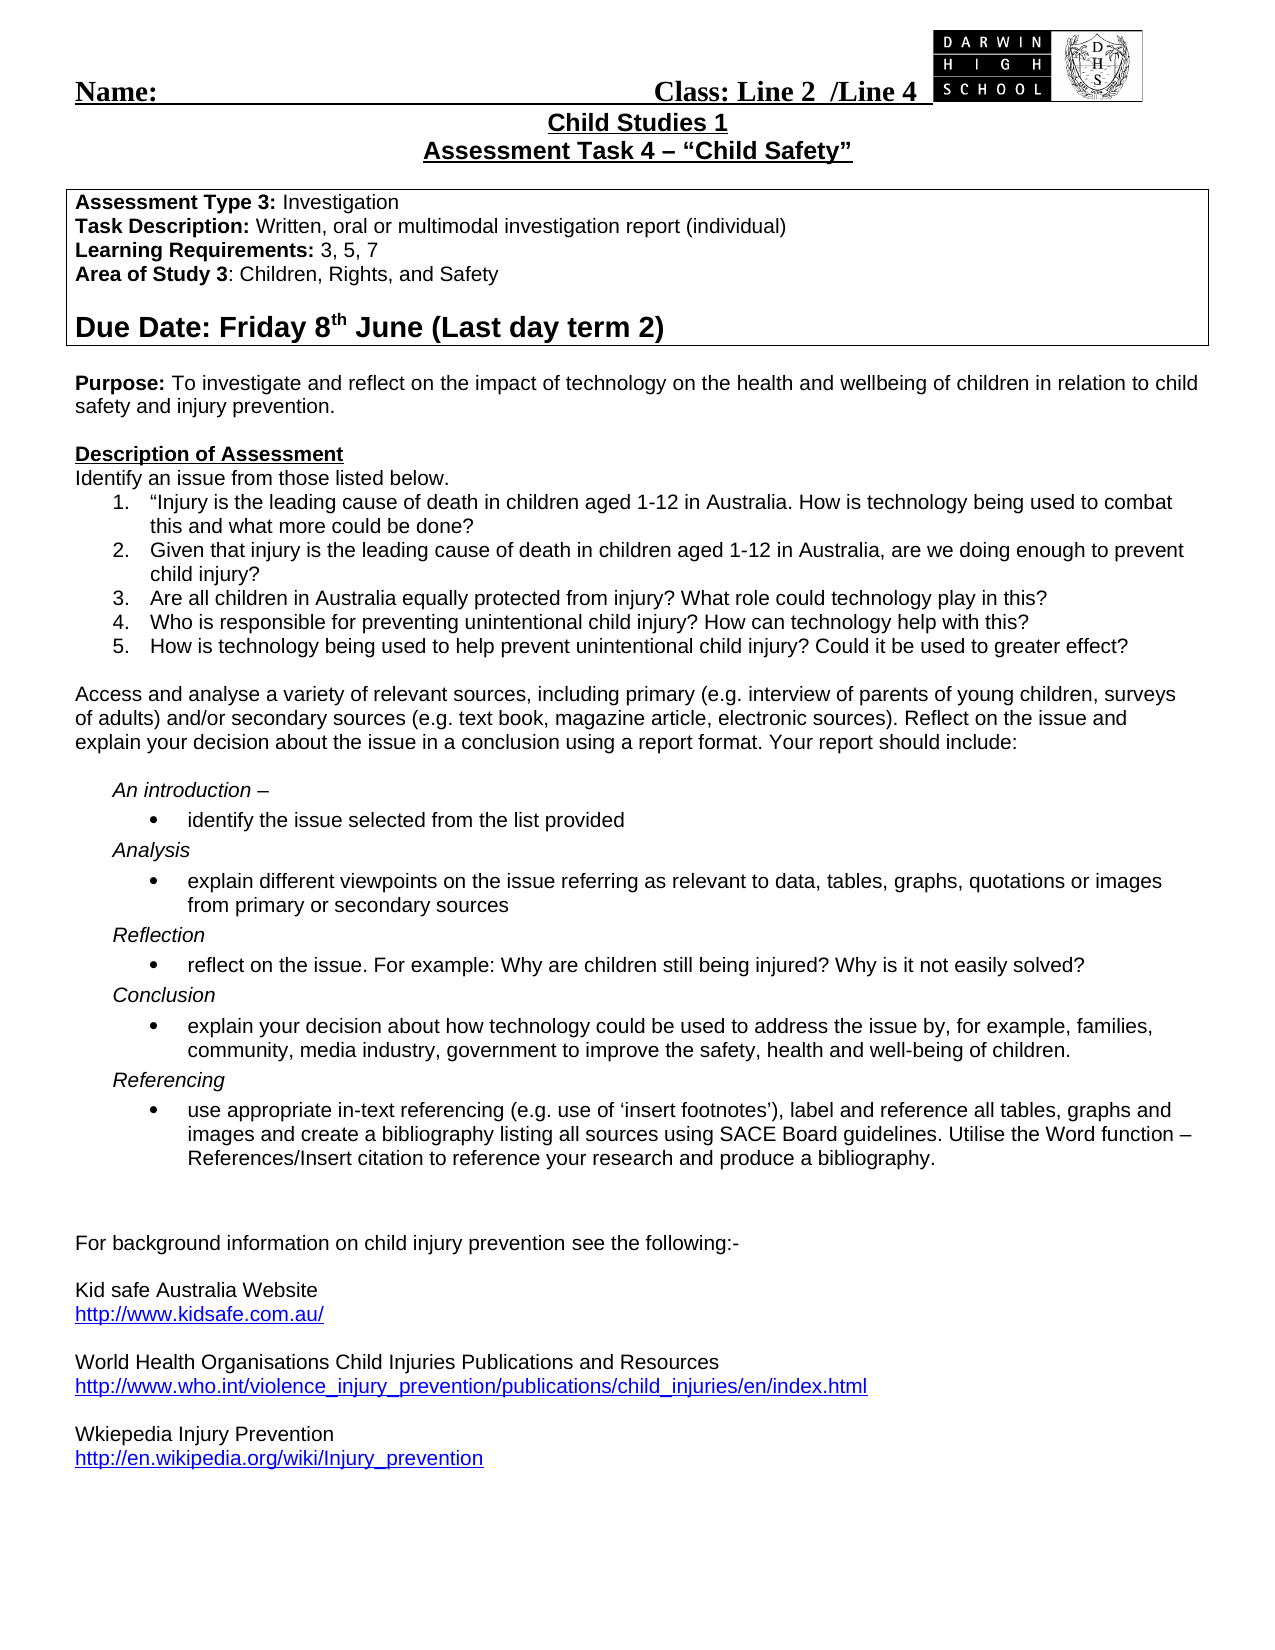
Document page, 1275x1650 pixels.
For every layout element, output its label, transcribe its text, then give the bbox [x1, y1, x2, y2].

text Due Date: Friday 8th June (Last day term 2) [67, 309, 1208, 345]
text Referencing [112, 1068, 1200, 1092]
text Assessment Type 3: Investigation [67, 190, 1208, 214]
text Analysis [112, 838, 1200, 862]
text For background information on child injury prevention see the following:- [75, 1230, 1200, 1254]
text Conclusion [112, 983, 1200, 1007]
list How is technology being used to help prevent unintentional child injury? Could it be used to greater effect? [112, 634, 1200, 658]
text Access and analyse a variety of relevant sources, including primary (e.g. interview of parents of young children, surveys of adults) and/or secondary sources (e.g. text book, magazine article, electronic sources). Reflect on the issue and explain your decision about the issue in a conclusion using a report format. Your report should include: [75, 682, 1200, 754]
list use appropriate in-text referencing (e.g. use of ‘insert footnotes’), label and reference all tables, graphs and images and create a bibliography listing all sources using SACE Board guidelines. Utilise the Word function – References/Insert citation to reference your research and produce a bibliography. [150, 1098, 1200, 1170]
text http://www.kidsafe.com.au/ [75, 1302, 1200, 1326]
list reflect on the issue. For example: Why are children still being injured? Why is it not easily solved? [150, 953, 1200, 977]
list Given that injury is the leading cause of death in children aged 1-12 in Australia, are we doing enough to prevent child injury? [112, 538, 1200, 586]
text Task Description: Written, oral or multimodal investigation report (individual) [75, 214, 1200, 238]
picture [933, 30, 1143, 102]
text World Health Organisations Child Injuries Publications and Resources [75, 1350, 1200, 1374]
text Description of Assessment [75, 442, 1200, 466]
text Learning Requirements: 3, 5, 7 [75, 238, 1200, 262]
text Wkiepedia Injury Prevention [75, 1422, 1200, 1446]
text Identify an issue from those listed below. [75, 466, 1200, 490]
subtitle Assessment Task 4 – “Child Safety” [75, 136, 1200, 165]
text Reflection [112, 923, 1200, 947]
text Kid safe Australia Website [75, 1278, 1200, 1302]
list Are all children in Australia equally protected from injury? What role could technology play in this? [112, 586, 1200, 610]
list explain different viewpoints on the issue referring as relevant to data, tables, graphs, quotations or images from primary or secondary sources [150, 868, 1200, 916]
list Who is responsible for preventing unintentional child injury? How can technology help with this? [112, 610, 1200, 634]
list “Injury is the leading cause of death in children aged 1-12 in Australia. How is technology being used to combat this and what more could be done? [112, 490, 1200, 538]
text Area of Study 3: Children, Rights, and Safety [75, 262, 1200, 286]
text http://www.who.int/violence_injury_prevention/publications/child_injuries/en/index.html [75, 1374, 1200, 1398]
text An introduction – [112, 778, 1200, 802]
list explain your decision about how technology could be used to address the issue by, for example, families, community, media industry, government to improve the safety, health and well-being of children. [150, 1013, 1200, 1061]
text Purpose: To investigate and reflect on the impact of technology on the health and wellbeing of children in relation to child safety and injury prevention. [75, 370, 1200, 418]
list identify the issue selected from the list provided [150, 808, 1200, 832]
text http://en.wikipedia.org/wiki/Injury_prevention [75, 1446, 1200, 1470]
subtitle Child Studies 1 [75, 107, 1200, 136]
